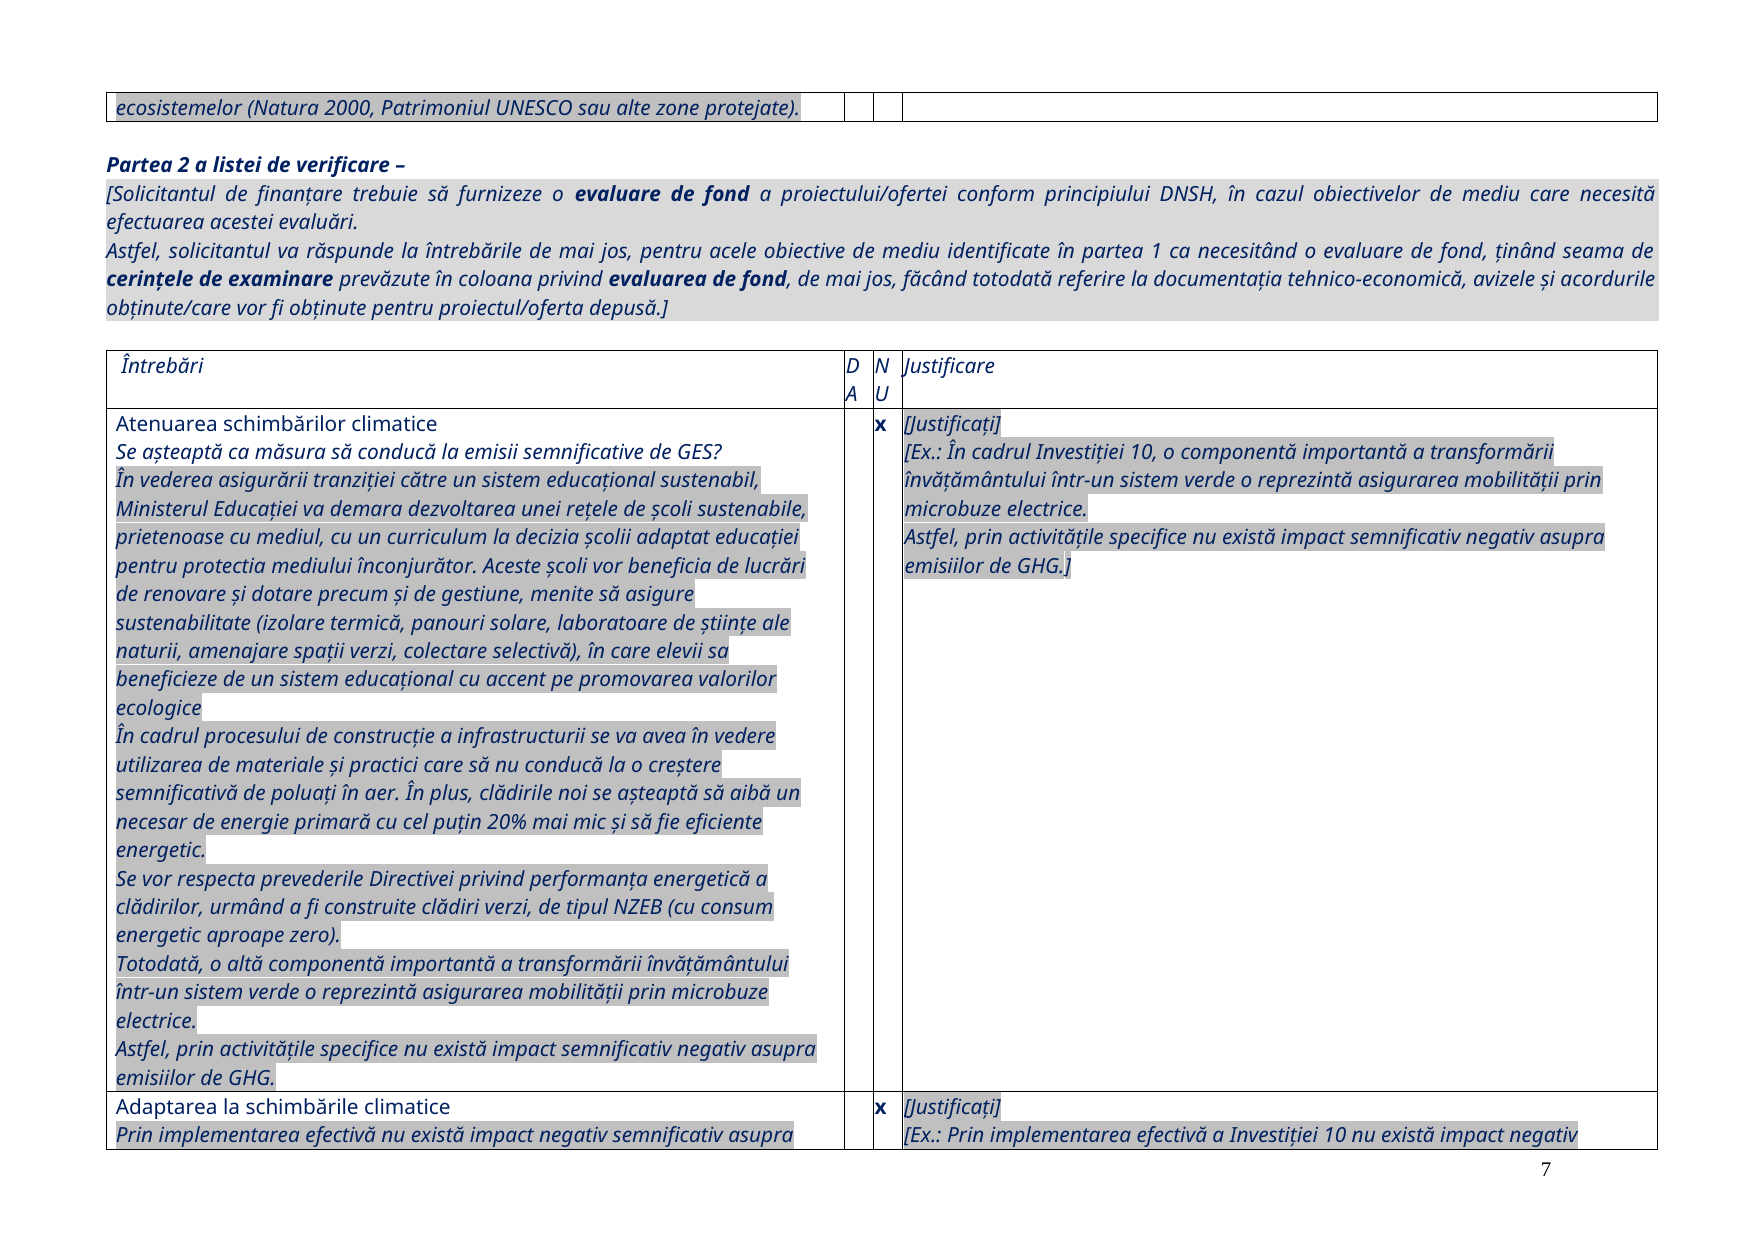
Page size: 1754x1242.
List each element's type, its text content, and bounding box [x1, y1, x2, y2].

table_header DA [845, 351, 873, 408]
table_cell [845, 93, 873, 121]
text Astfel, solicitantul va răspunde la întrebările de mai jos, pentru acele obiective de mediu identificate în partea 1 ca necesitând o evaluare de fond, ținând seama de cerințele de examinare prevăzute în coloana privind evaluarea de fond, de mai jos, făcând totodată referire la documentația tehnico-economică, avizele și acordurile obținute/care vor fi obținute pentru proiectul/oferta depusă.] [106, 236, 1659, 321]
table_cell [845, 409, 873, 1091]
table_header Justificare [903, 351, 1657, 408]
table_cell x [874, 93, 902, 121]
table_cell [107, 1092, 844, 1149]
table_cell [903, 93, 1657, 121]
text Partea 2 a listei de verificare – [106, 151, 1659, 179]
table_cell [845, 1092, 873, 1149]
table_cell Atenuarea schimbărilor climatice Se așteaptă ca măsura să conducă la emisii semnificative de GES? În vederea asigurării tranziției către un sistem educațional sustenabil, Ministerul Educației va demara dezvoltarea unei rețele de școli sustenabile, prietenoase cu mediul, cu un curriculum la decizia școlii adaptat educației pentru protectia mediului înconjurător. Aceste școli vor beneficia de lucrări de renovare și dotare precum și de gestiune, menite să asigure sustenabilitate (izolare termică, panouri solare, laboratoare de științe ale naturii, amenajare spații verzi, colectare selectivă), în care elevii sa beneficieze de un sistem educațional cu accent pe promovarea valorilor ecologice În cadrul procesului de construcție a infrastructurii se va avea în vedere utilizarea de materiale și practici care să nu conducă la o creștere semnificativă de poluați în aer. În plus, clădirile noi se așteaptă să aibă un necesar de energie primară cu cel puțin 20% mai mic și să fie eficiente energetic. Se vor respecta prevederile Directivei privind performanța energetică a clădirilor, urmând a fi construite clădiri verzi, de tipul NZEB (cu consum energetic aproape zero). Totodată, o altă componentă importantă a transformării învățământului într-un sistem verde o reprezintă asigurarea mobilității prin microbuze electrice. Astfel, prin activitățile specifice nu există impact semnificativ negativ asupra emisiilor de GHG. [107, 409, 844, 1091]
text [Solicitantul de finanțare trebuie să furnizeze o evaluare de fond a proiectului/ofertei conform principiului DNSH, în cazul obiectivelor de mediu care necesită efectuarea acestei evaluări. [106, 179, 1659, 236]
table_header NU [874, 351, 902, 408]
table_cell [Justificați] [Ex.: În cadrul Investiției 10, o componentă importantă a transformării învățământului într-un sistem verde o reprezintă asigurarea mobilității prin microbuze electrice. Astfel, prin activitățile specifice nu există impact semnificativ negativ asupra emisiilor de GHG.] [903, 409, 1657, 1091]
table_header Întrebări [107, 351, 844, 408]
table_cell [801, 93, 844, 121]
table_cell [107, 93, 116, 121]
table_cell x [874, 1092, 902, 1149]
table_cell x [874, 409, 902, 1091]
